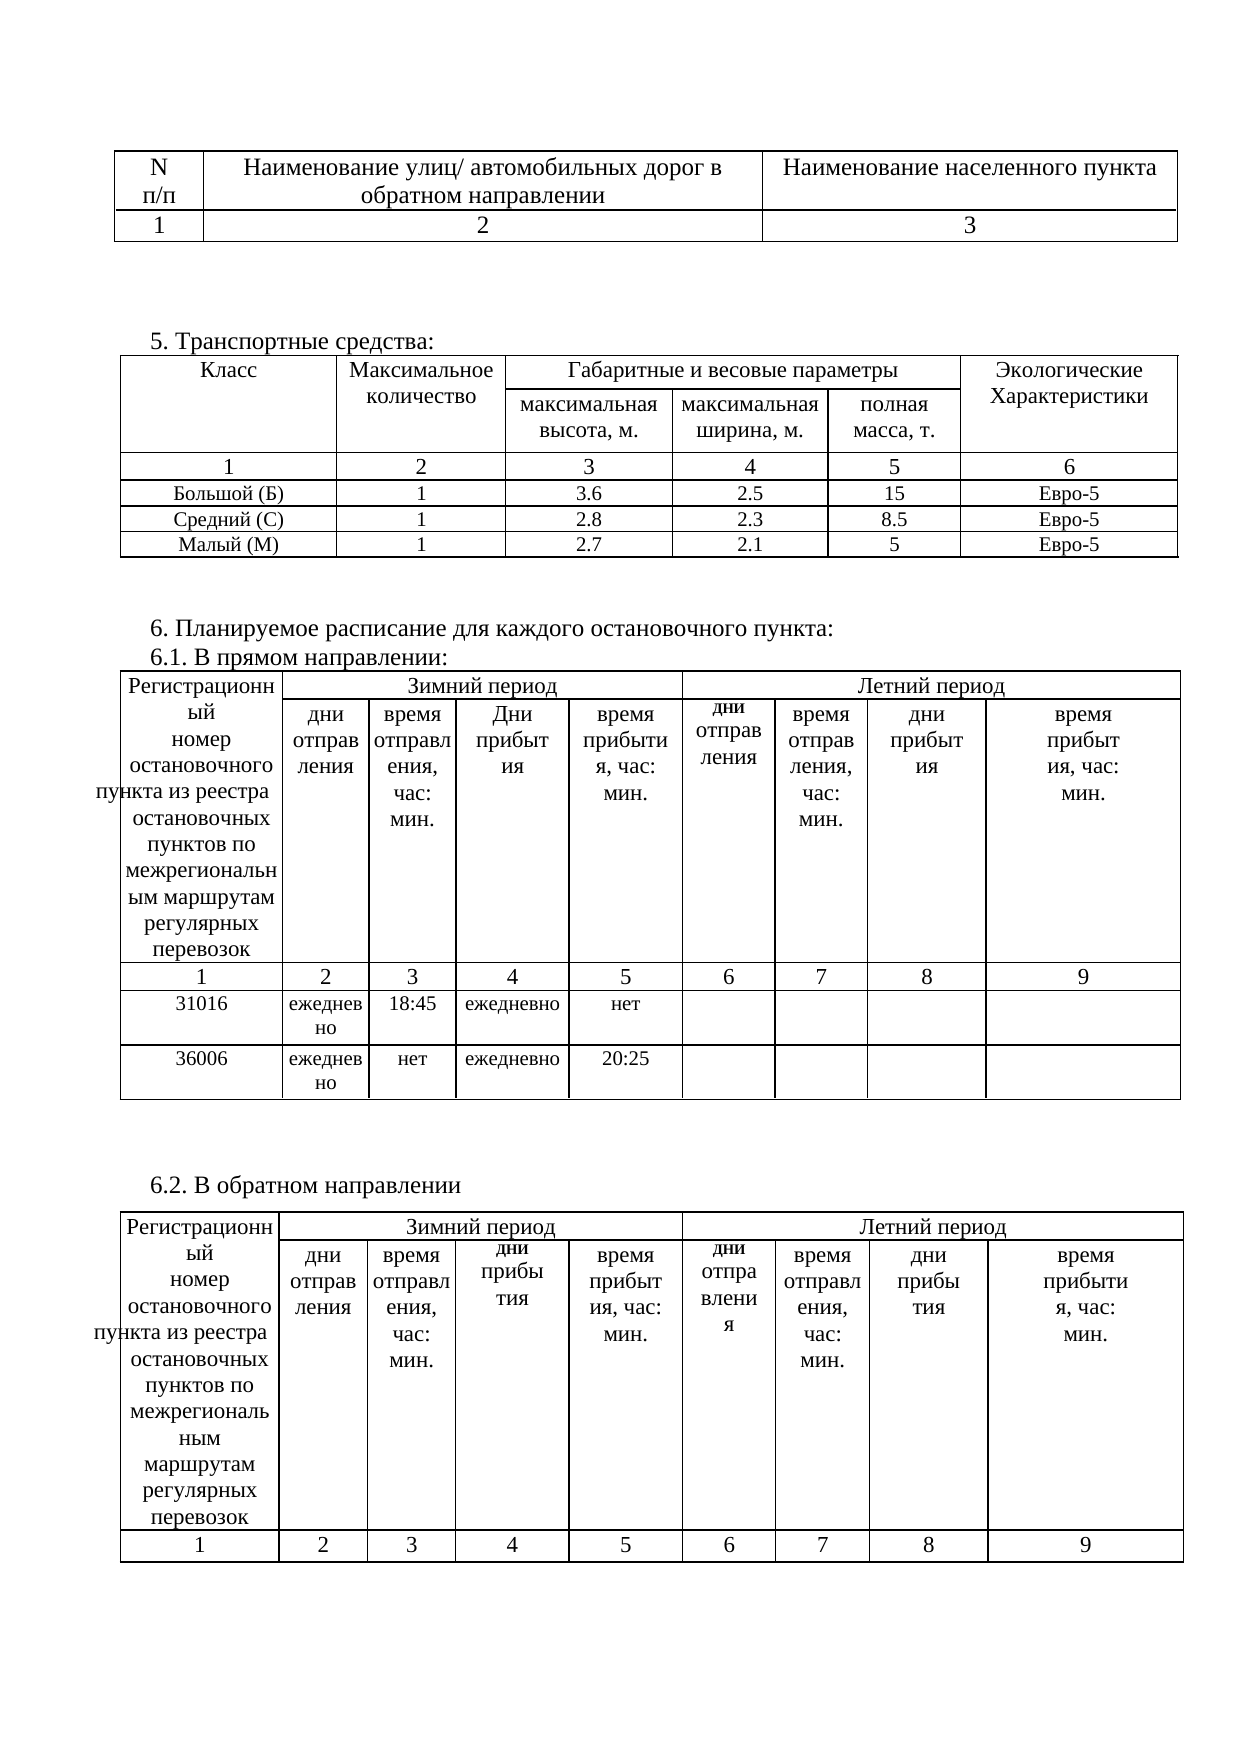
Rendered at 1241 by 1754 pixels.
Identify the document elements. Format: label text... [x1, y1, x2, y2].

table_header Габаритные и весовые параметры [506, 356, 960, 388]
table_cell ежедневно [283, 1046, 368, 1098]
table_cell 4 [456, 1531, 568, 1561]
table_cell [868, 1046, 985, 1098]
table_cell Средний (С) [121, 507, 336, 531]
table_cell время прибыт ия, час: мин. [570, 1241, 682, 1529]
text 5. Транспортные средства: [150, 326, 1090, 355]
table_cell 1 [121, 963, 282, 990]
table_cell 1 [115, 210, 203, 241]
table_cell 18:45 [370, 991, 455, 1044]
table_cell 36006 [121, 1046, 282, 1098]
table_header Экологические Характеристики [961, 356, 1177, 451]
table_cell время прибыти я, час: мин. [570, 700, 682, 962]
table_cell 15 [829, 481, 960, 505]
table_header Класс [121, 356, 336, 451]
table_header Летний период [683, 672, 1180, 698]
table_cell 8.5 [829, 507, 960, 531]
table_cell Евро-5 [961, 481, 1177, 505]
table_cell дни прибы тия [870, 1241, 987, 1529]
table_cell [776, 991, 867, 1044]
table_cell 2.8 [506, 507, 672, 531]
table_cell 3 [368, 1531, 455, 1561]
table_cell 2 [283, 963, 368, 990]
table_cell 8 [870, 1531, 987, 1561]
table_cell ДНИ отпра влени я [683, 1241, 775, 1529]
table_header Наименование улиц/ автомобильных дорог в обратном направлении [204, 152, 762, 209]
table_cell максимальная ширина, м. [673, 390, 827, 451]
table_header Зимний период [283, 672, 682, 698]
table_cell 8 [868, 963, 985, 990]
table_cell 4 [673, 453, 827, 479]
table_cell нет [570, 991, 682, 1044]
table_cell 6 [683, 963, 774, 990]
table_cell [987, 1046, 1180, 1098]
table_cell 4 [457, 963, 568, 990]
table_cell Малый (М) [121, 532, 336, 556]
table_cell 9 [989, 1531, 1183, 1561]
table_cell [683, 991, 774, 1044]
table_cell 6 [683, 1531, 775, 1561]
table_cell полная масса, т. [829, 390, 960, 451]
table_cell время прибыт ия, час: мин. [987, 700, 1180, 962]
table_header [121, 1213, 278, 1529]
table_header Зимний период [280, 1213, 682, 1239]
table_cell 2.5 [673, 481, 827, 505]
table_cell ДНИ отправ ления [683, 700, 774, 962]
table_cell [868, 991, 985, 1044]
table_cell [987, 991, 1180, 1044]
table_cell 2.7 [506, 532, 672, 556]
table_cell 5 [570, 963, 682, 990]
table_cell ежедневно [283, 991, 368, 1044]
table_header Регистрационный номер остановочного пункта из реестра остановочных пунктов по межрегиональным маршрутам регулярных перевозок [121, 672, 282, 962]
table_cell 6 [961, 453, 1177, 479]
table_cell дни отправ ления [283, 700, 368, 962]
table_header Наименование населенного пункта [763, 152, 1177, 209]
table_cell 3 [506, 453, 672, 479]
table_cell время прибыти я, час: мин. [989, 1241, 1183, 1529]
table_cell время отправл ения, час: мин. [776, 1241, 869, 1529]
table_cell Большой (Б) [121, 481, 336, 505]
table_cell время отправл ения, час: мин. [370, 700, 455, 962]
table_cell дни прибыт ия [868, 700, 985, 962]
text 6. Планируемое расписание для каждого остановочного пункта: [150, 613, 1090, 642]
table_cell 5 [829, 532, 960, 556]
table_cell ежедневно [457, 1046, 568, 1098]
text 6.2. В обратном направлении [150, 1170, 1090, 1199]
table_cell 3 [763, 209, 1177, 241]
table_cell Дни прибыт ия [457, 700, 568, 962]
table_cell дни отправ ления [280, 1241, 367, 1529]
table_cell Евро-5 [961, 532, 1177, 556]
table_cell 5 [829, 453, 960, 479]
table_cell 1 [337, 532, 505, 556]
table_cell 5 [570, 1531, 682, 1561]
table_cell максимальная высота, м. [506, 390, 672, 451]
table_cell [683, 1046, 774, 1098]
table_header N п/п [115, 152, 203, 209]
table_cell 2 [280, 1531, 367, 1561]
table_cell 1 [121, 1531, 278, 1561]
table_cell 3.6 [506, 481, 672, 505]
table_cell 9 [987, 963, 1180, 990]
table_cell нет [370, 1046, 455, 1098]
table_cell время отправ ления, час: мин. [776, 700, 867, 962]
table_cell ежедневно [457, 991, 568, 1044]
table_cell 3 [370, 963, 455, 990]
table_cell 31016 [121, 991, 282, 1044]
table_cell 1 [337, 481, 505, 505]
table_cell 2.1 [673, 532, 827, 556]
table_cell 1 [121, 453, 336, 479]
table_cell 1 [337, 507, 505, 531]
table_cell 2.3 [673, 507, 827, 531]
table_cell 20:25 [570, 1046, 682, 1098]
table_cell [776, 1046, 867, 1098]
table_cell 2 [204, 211, 762, 241]
table_cell 2 [337, 453, 505, 479]
table_header Летний период [683, 1213, 1183, 1239]
table_header Максимальное количество [337, 356, 505, 451]
table_cell Евро-5 [961, 507, 1177, 531]
table_cell 7 [776, 963, 867, 990]
table_cell время отправл ения, час: мин. [368, 1241, 455, 1529]
table_cell ДНИ прибы тия [456, 1241, 568, 1529]
text 6.1. В прямом направлении: [150, 642, 1090, 670]
table_cell 7 [776, 1531, 869, 1561]
